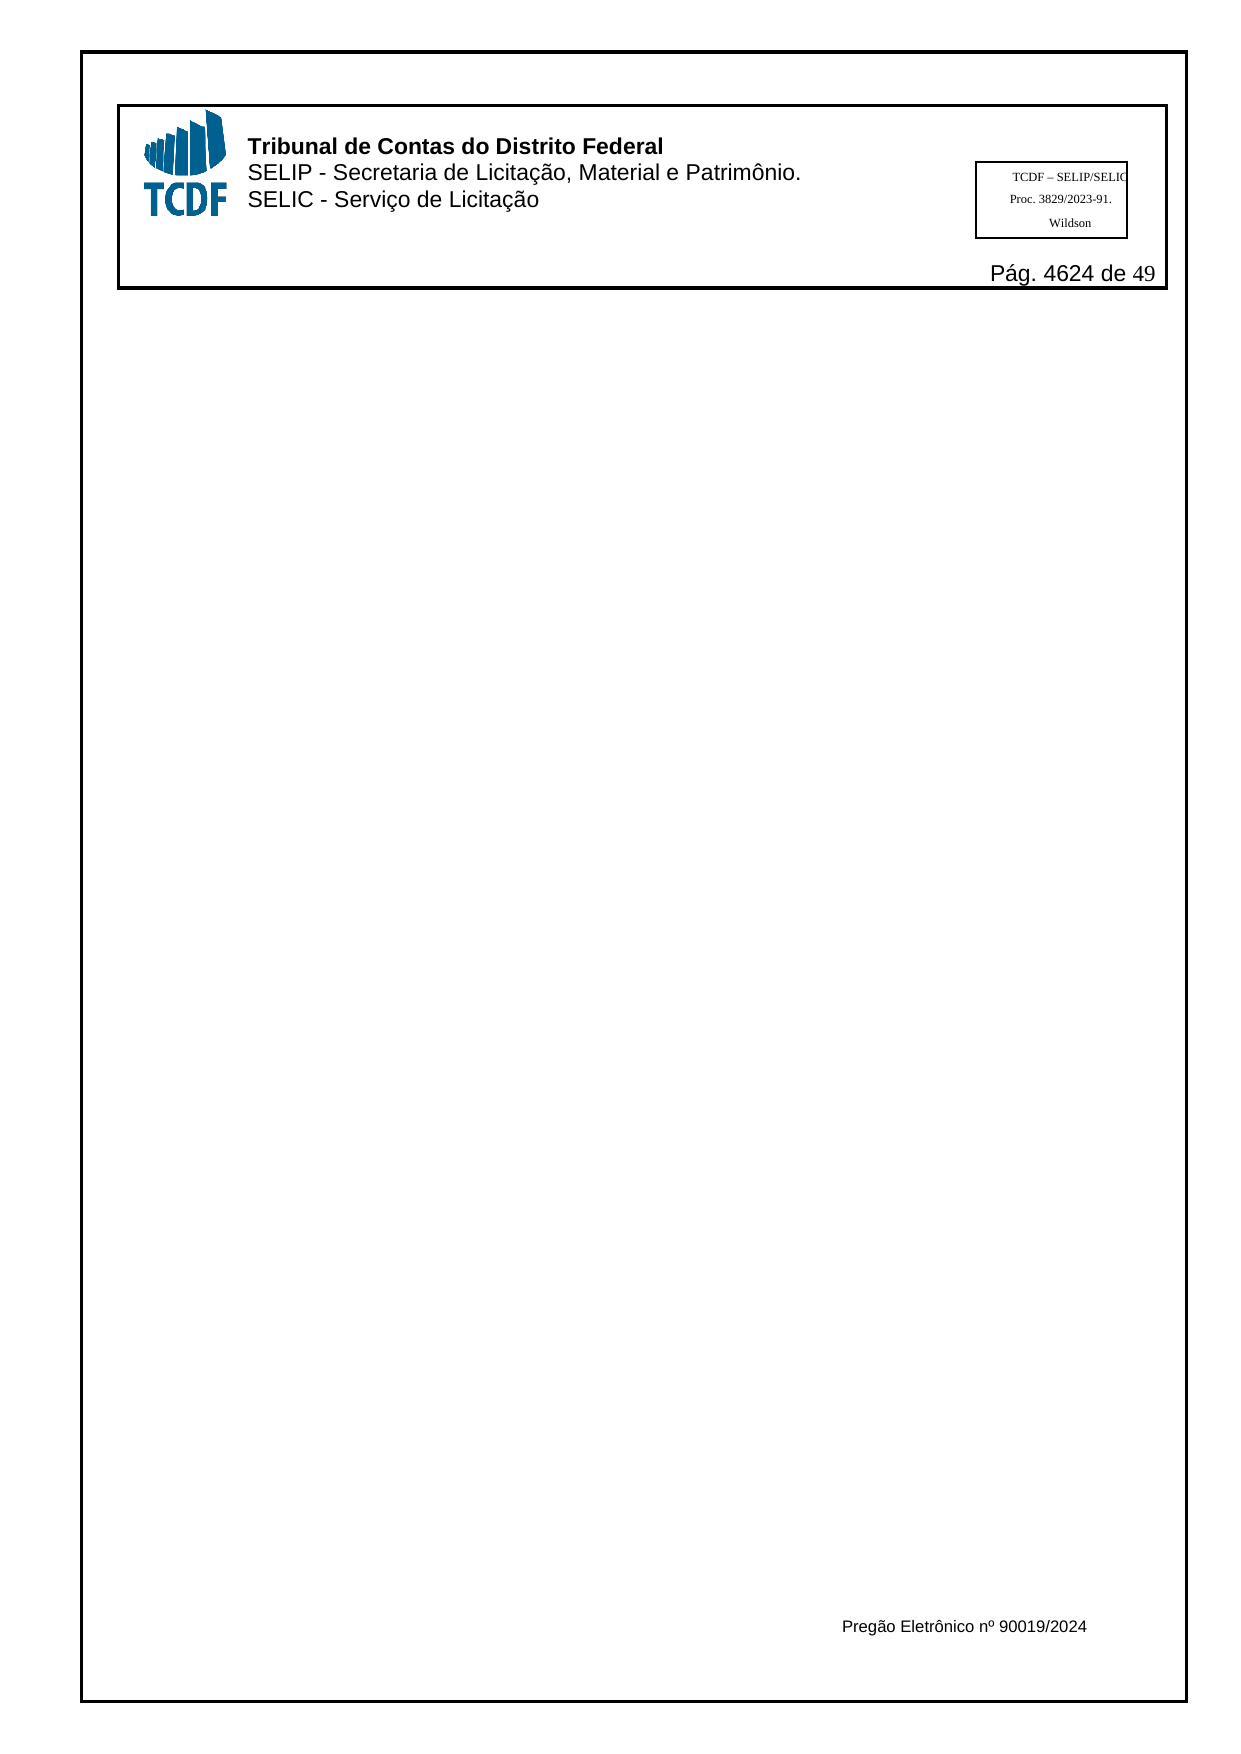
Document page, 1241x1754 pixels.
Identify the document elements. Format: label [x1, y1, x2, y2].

picture [129, 107, 241, 218]
